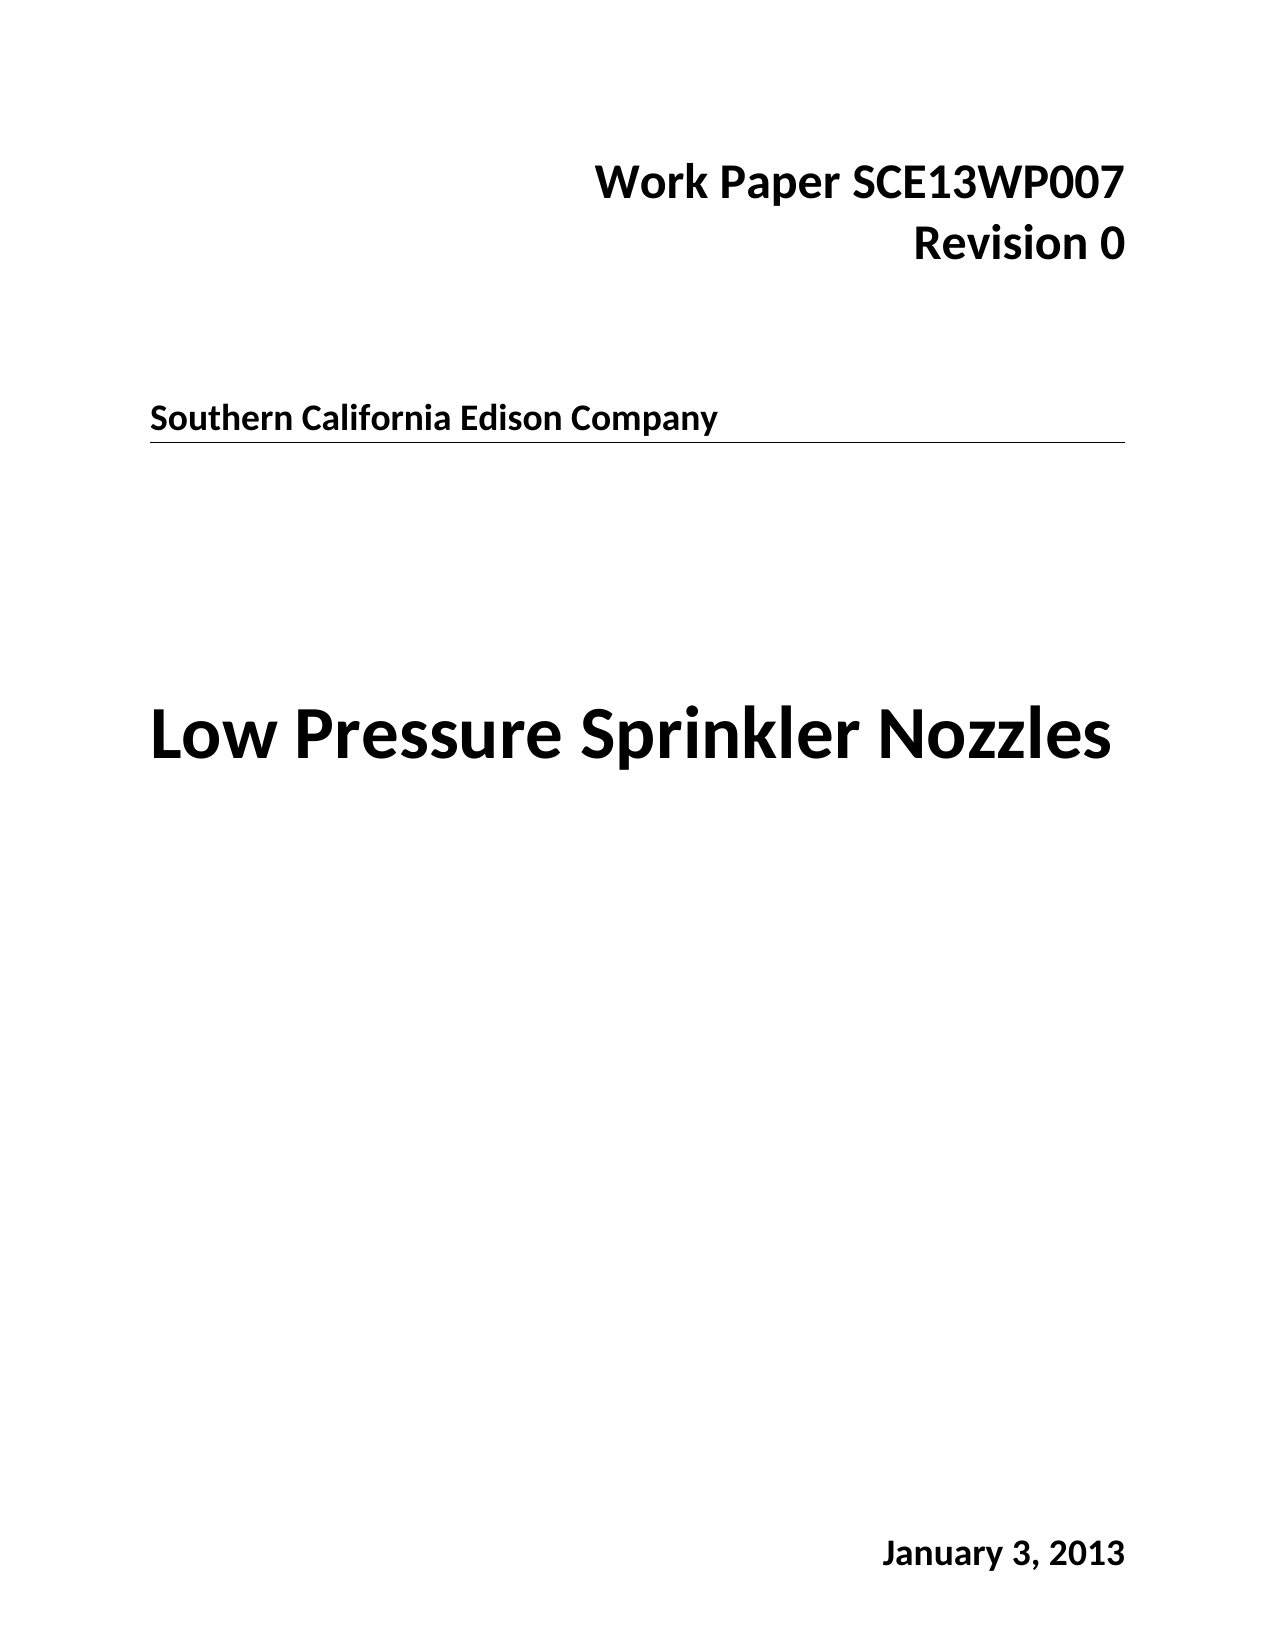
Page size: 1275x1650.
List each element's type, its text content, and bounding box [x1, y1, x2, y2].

text Revision 0 [150, 211, 1125, 272]
text Low Pressure Sprinkler Nozzles [150, 686, 1125, 777]
text Work Paper SCE13WP007 [150, 150, 1125, 211]
text Southern California Edison Company [150, 394, 1125, 442]
